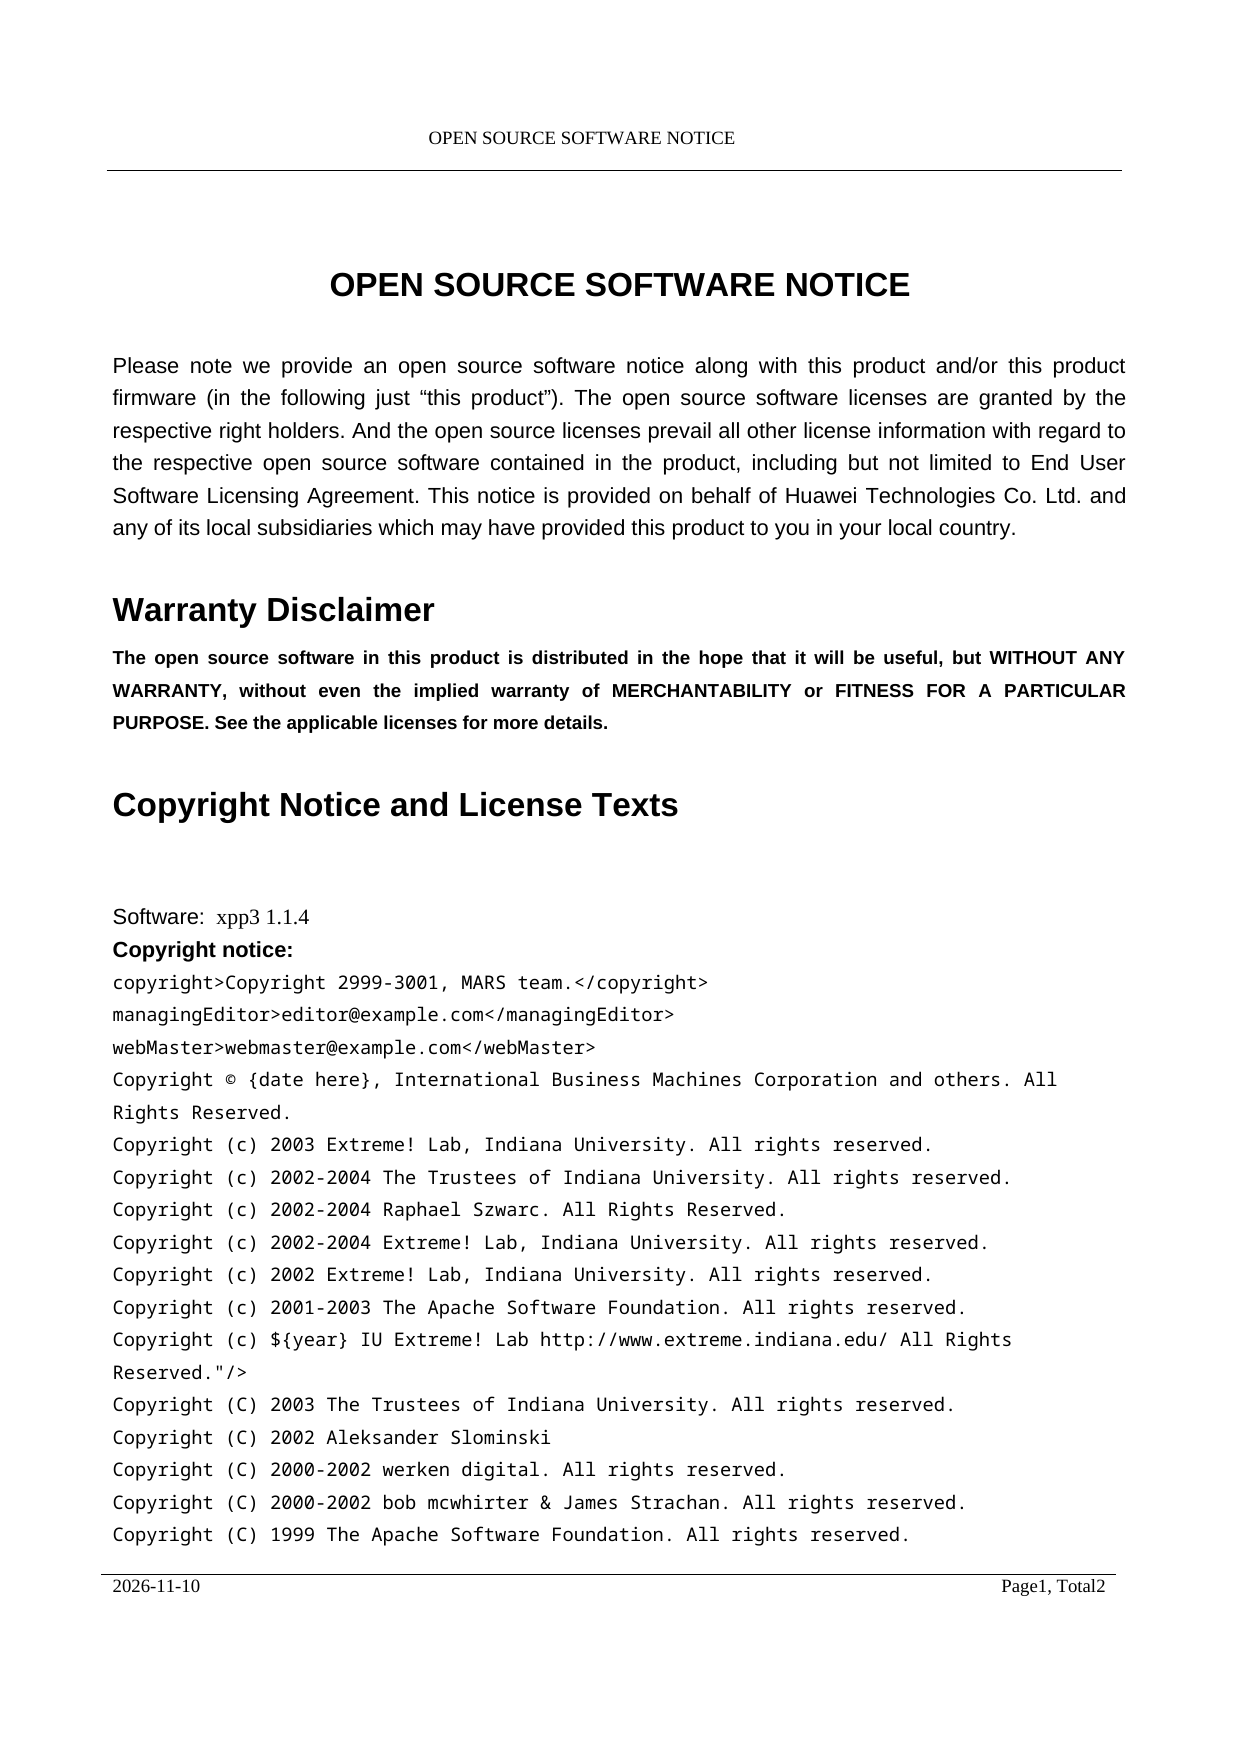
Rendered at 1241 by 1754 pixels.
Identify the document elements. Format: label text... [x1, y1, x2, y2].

text The open source software in this product is distributed in the hope that it will be useful, but WITHOUT ANY WARRANTY, without even the implied warranty of MERCHANTABILITY or FITNESS FOR A PARTICULAR PURPOSE. See the applicable licenses for more details. [112, 641, 1128, 739]
text Copyright © {date here}, International Business Machines Corporation and others. All Rights Reserved. [112, 1063, 1128, 1128]
text Copyright (c) ${year} IU Extreme! Lab http://www.extreme.indiana.edu/ All Rights Reserved."/> [112, 1323, 1128, 1388]
text Copyright Notice and License Texts [112, 771, 1128, 836]
text Copyright notice: [112, 933, 1128, 966]
text Copyright (c) 2003 Extreme! Lab, Indiana University. All rights reserved. [112, 1128, 1128, 1161]
text Copyright (C) 2002 Aleksander Slominski [112, 1421, 1128, 1453]
text Warranty Disclaimer [112, 576, 1128, 641]
text Copyright (C) 1999 The Apache Software Foundation. All rights reserved. [112, 1518, 1128, 1551]
text Copyright (C) 2003 The Trustees of Indiana University. All rights reserved. [112, 1388, 1128, 1421]
text Copyright (c) 2002-2004 The Trustees of Indiana University. All rights reserved. [112, 1161, 1128, 1193]
text Software: xpp3 1.1.4 [112, 901, 1128, 933]
text Copyright (c) 2002-2004 Extreme! Lab, Indiana University. All rights reserved. [112, 1226, 1128, 1258]
text Copyright (C) 2000-2002 bob mcwhirter & James Strachan. All rights reserved. [112, 1486, 1128, 1518]
text Copyright (c) 2002 Extreme! Lab, Indiana University. All rights reserved. [112, 1258, 1128, 1291]
text Please note we provide an open source software notice along with this product and/or this product firmware (in the following just “this product”). The open source software licenses are granted by the respective right holders. And the open source licenses prevail all other license information with regard to the respective open source software contained in the product, including but not limited to End User Software Licensing Agreement. This notice is provided on behalf of Huawei Technologies Co. Ltd. and any of its local subsidiaries which may have provided this product to you in your local country. [112, 349, 1128, 544]
text Copyright (c) 2002-2004 Raphael Szwarc. All Rights Reserved. [112, 1193, 1128, 1226]
text Copyright (c) 2001-2003 The Apache Software Foundation. All rights reserved. [112, 1291, 1128, 1323]
text Copyright (C) 2000-2002 werken digital. All rights reserved. [112, 1453, 1128, 1486]
text OPEN SOURCE SOFTWARE NOTICE [112, 251, 1128, 316]
text copyright>Copyright 2999-3001, MARS team.</copyright> managingEditor>editor@example.com</managingEditor> webMaster>webmaster@example.com</webMaster> [112, 966, 1128, 1063]
